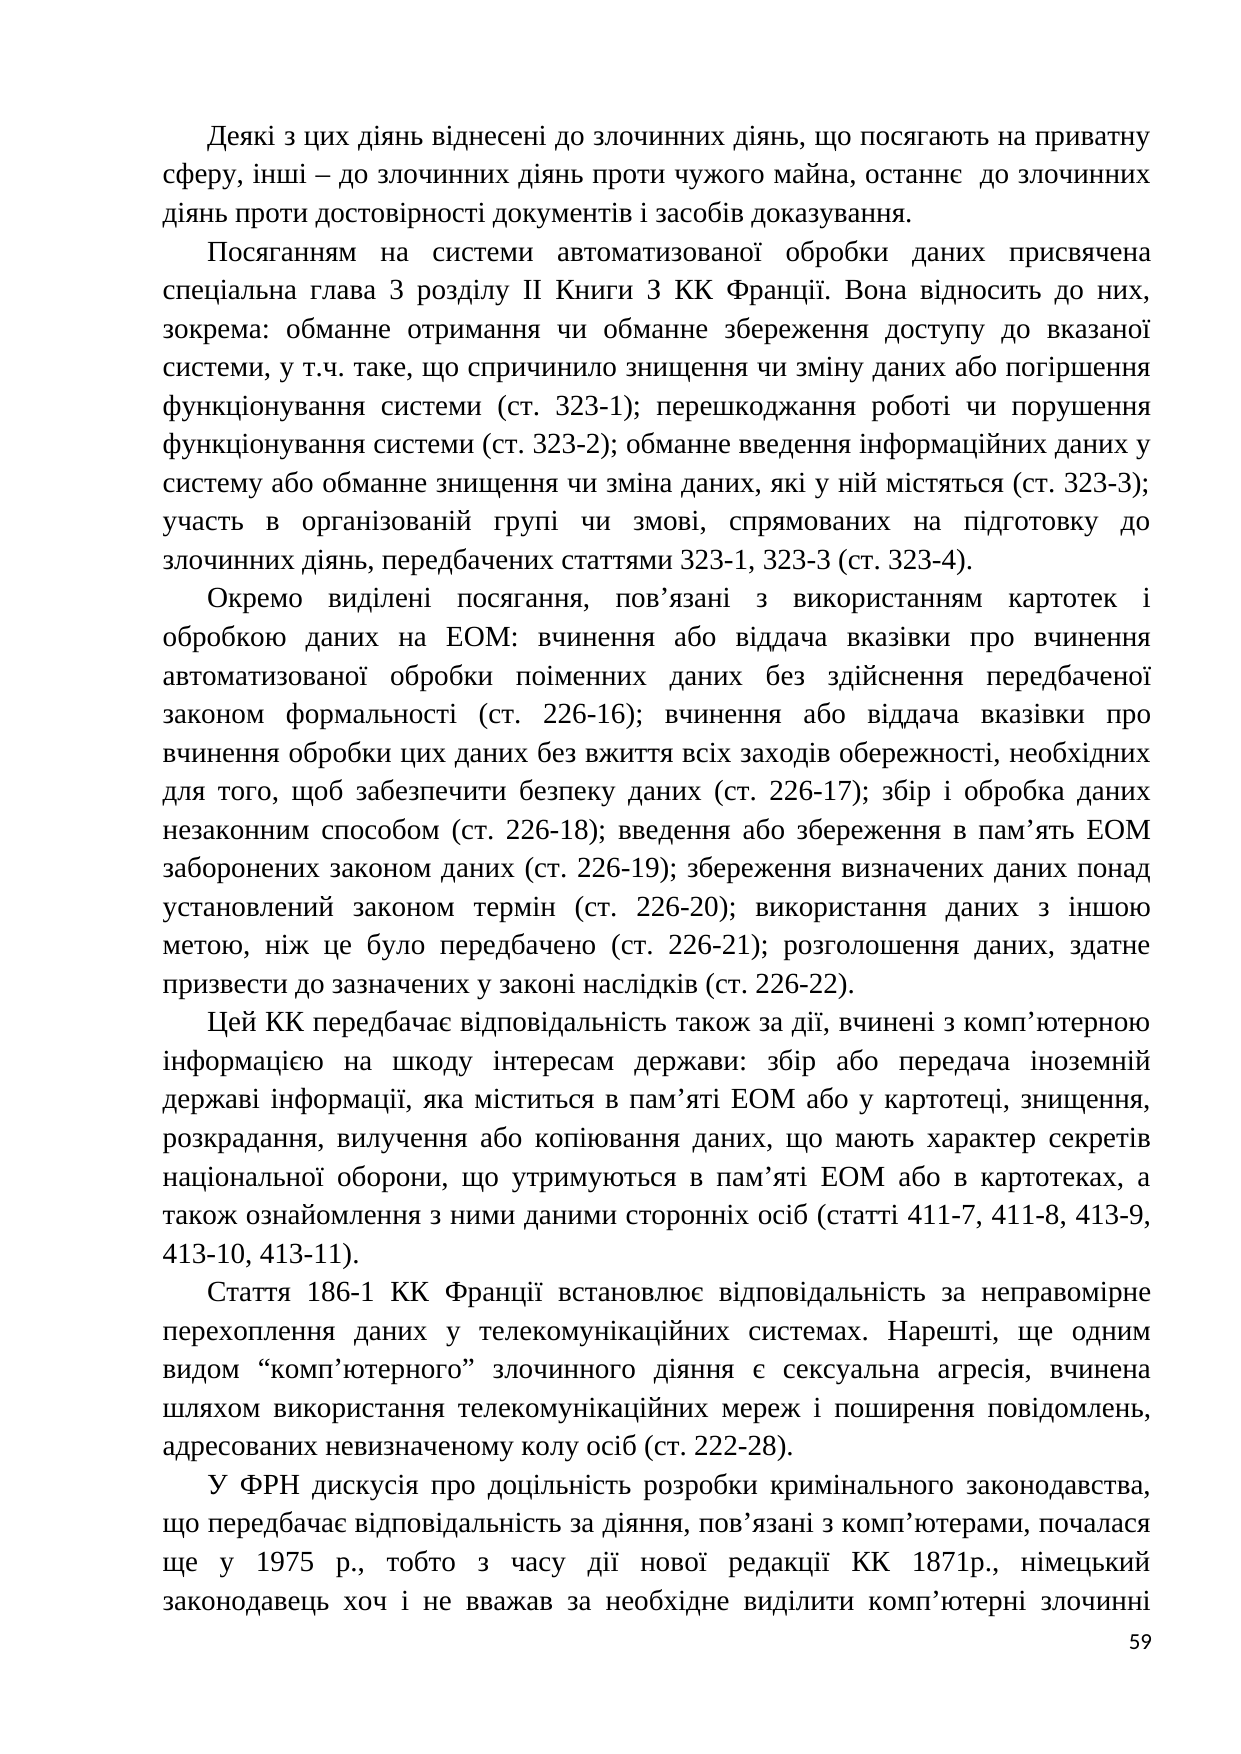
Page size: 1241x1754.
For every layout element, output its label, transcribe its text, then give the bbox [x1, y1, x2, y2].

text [162, 1467, 1152, 1616]
text Деякі з цих діянь віднесені до злочинних діянь, що посягають на приватну сферу, інші – до злочинних діянь проти чужого майна, останнє до злочинних діянь проти достовірності документів і засобів доказування. [162, 118, 1152, 229]
text Стаття 186-1 КК Франції встановлює відповідальність за неправомірне перехоплення даних у телекомунікаційних системах. Нарешті, ще одним видом “комп’ютерного” злочинного діяння є сексуальна агресія, вчинена шляхом використання телекомунікаційних мереж і поширення повідомлень, адресованих невизначеному колу осіб (ст. 222-28). [162, 1274, 1152, 1462]
text Цей КК передбачає відповідальність також за дії, вчинені з комп’ютерною інформацією на шкоду інтересам держави: збір або передача іноземній державі інформації, яка міститься в пам’яті ЕОМ або у картотеці, знищення, розкрадання, вилучення або копіювання даних, що мають характер секретів національної оборони, що утримуються в пам’яті ЕОМ або в картотеках, а також ознайомлення з ними даними сторонніх осіб (статті 411-7, 411-8, 413-9, 413-10, 413-11). [162, 1004, 1152, 1269]
text Посяганням на системи автоматизованої обробки даних присвячена спеціальна глава 3 розділу II Книги З КК Франції. Вона відносить до них, зокрема: обманне отримання чи обманне збереження доступу до вказаної системи, у т.ч. таке, що спричинило знищення чи зміну даних або погіршення функціонування системи (ст. 323-1); перешкоджання роботі чи порушення функціонування системи (ст. 323-2); обманне введення інформаційних даних у систему або обманне знищення чи зміна даних, які у ній містяться (ст. 323-3); участь в організованій групі чи змові, спрямованих на підготовку до злочинних діянь, передбачених статтями 323-1, 323-3 (ст. 323-4). [162, 234, 1152, 576]
text Окремо виділені посягання, пов’язані з використанням картотек і обробкою даних на ЕОМ: вчинення або віддача вказівки про вчинення автоматизованої обробки поіменних даних без здійснення передбаченої законом формальності (ст. 226-16); вчинення або віддача вказівки про вчинення обробки цих даних без вжиття всіх заходів обережності, необхідних для того, щоб забезпечити безпеку даних (ст. 226-17); збір і обробка даних незаконним способом (ст. 226-18); введення або збереження в пам’ять ЕОМ заборонених законом даних (ст. 226-19); збереження визначених даних понад установлений законом термін (ст. 226-20); використання даних з іншою метою, ніж це було передбачено (ст. 226-21); розголошення даних, здатне призвести до зазначених у законі наслідків (ст. 226-22). [162, 581, 1152, 999]
